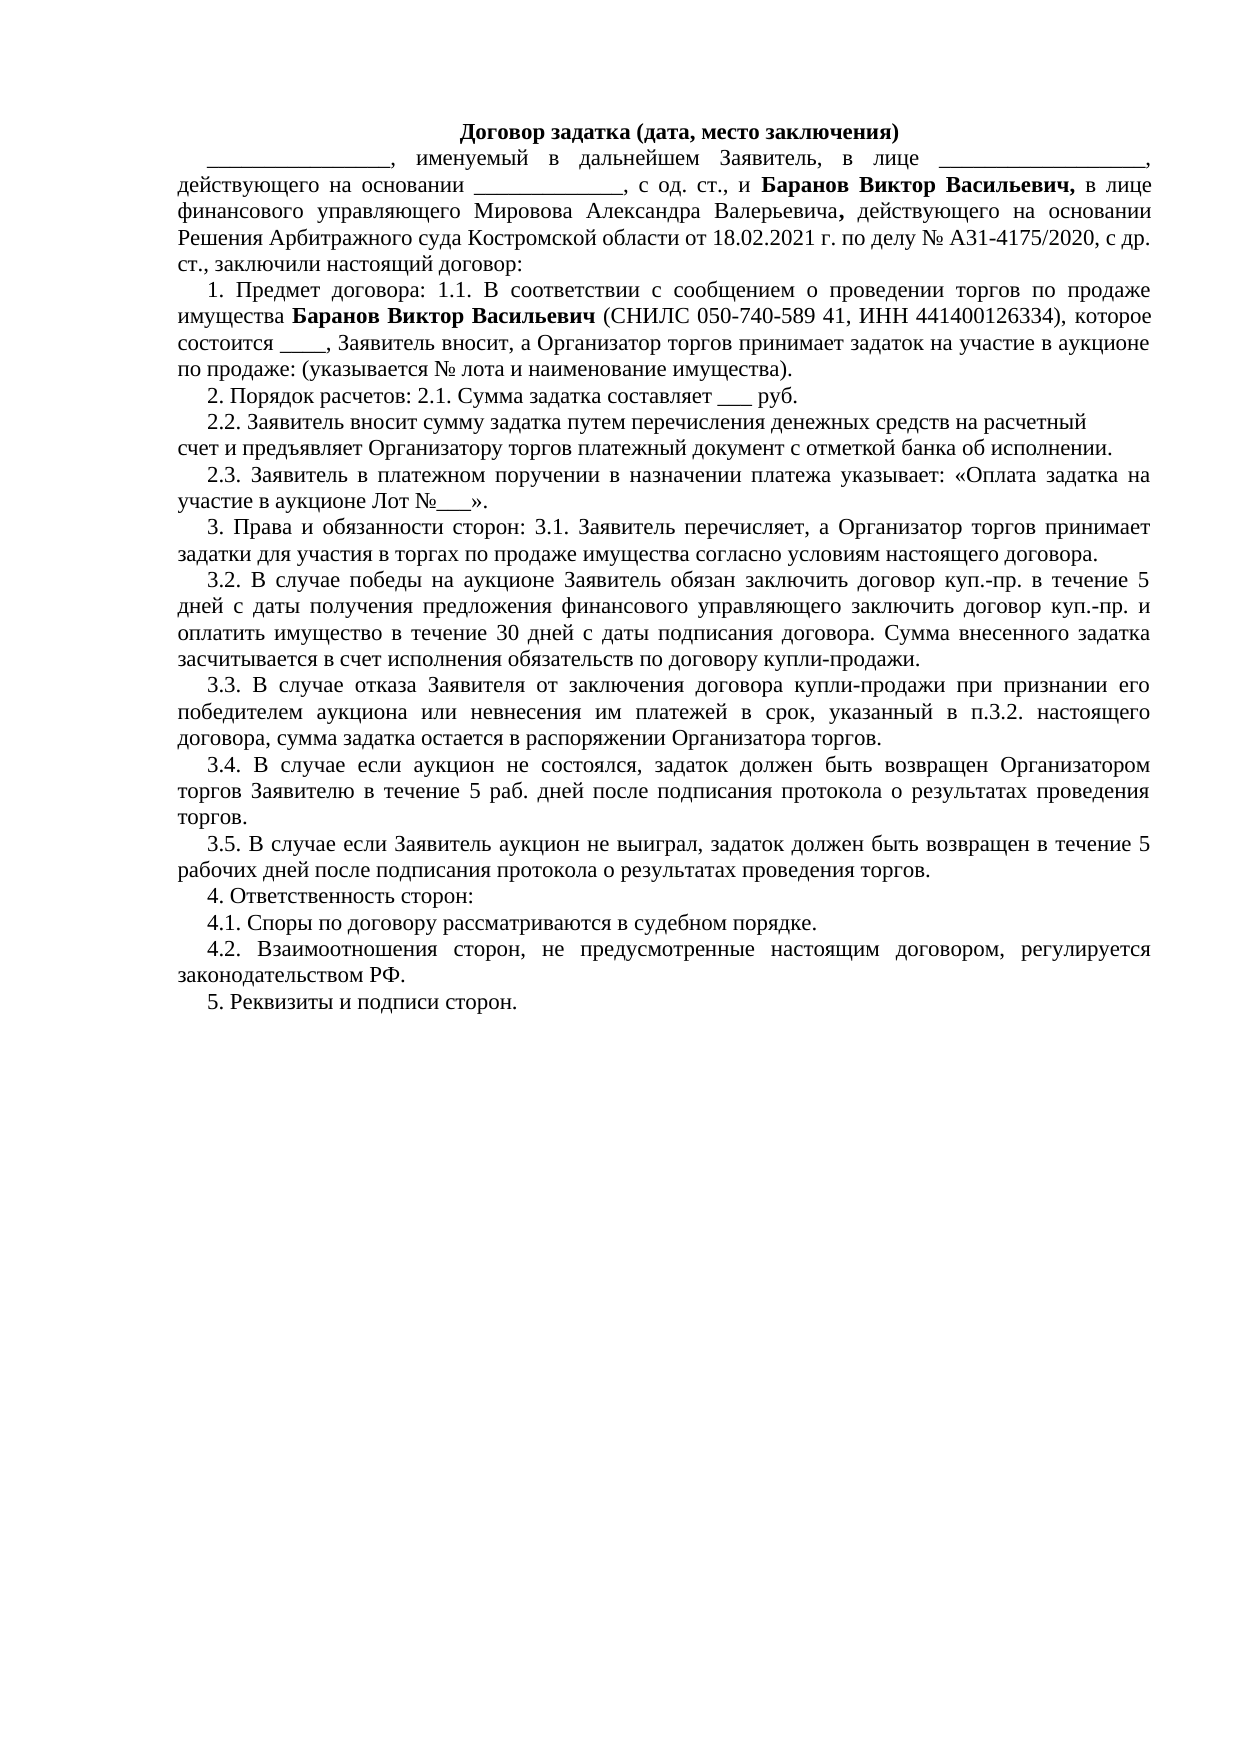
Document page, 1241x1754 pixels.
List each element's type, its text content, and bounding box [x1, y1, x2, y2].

text 2.2. Заявитель вносит сумму задатка путем перечисления денежных средств на расчетный счет и предъявляет Организатору торгов платежный документ с отметкой банка об исполнении. [177, 408, 1152, 461]
text 3.4. В случае если аукцион не состоялся, задаток должен быть возвращен Организатором торгов Заявителю в течение 5 раб. дней после подписания протокола о результатах проведения торгов. [177, 751, 1152, 830]
text 5. Реквизиты и подписи сторон. [177, 988, 1152, 1014]
text 3. Права и обязанности сторон: 3.1. Заявитель перечисляет, а Организатор торгов принимает задатки для участия в торгах по продаже имущества согласно условиям настоящего договора. [177, 513, 1152, 566]
text 1. Предмет договора: 1.1. В соответствии с сообщением о проведении торгов по продаже имущества Баранов Виктор Васильевич (СНИЛС 050-740-589 41, ИНН 441400126334), которое состоится ____, Заявитель вносит, а Организатор торгов принимает задаток на участие в аукционе по продаже: (указывается № лота и наименование имущества). [177, 276, 1152, 382]
text ________________, именуемый в дальнейшем Заявитель, в лице __________________, действующего на основании _____________, с од. ст., и Баранов Виктор Васильевич, в лице финансового управляющего Мировова Александра Валерьевича, действующего на основании Решения Арбитражного суда Костромской области от 18.02.2021 г. по делу № А31-4175/2020, с др. ст., заключили настоящий договор: [177, 144, 1152, 276]
text 4.1. Споры по договору рассматриваются в судебном порядке. [177, 909, 1152, 935]
text Договор задатка (дата, место заключения) [177, 118, 1152, 144]
text 4.2. Взаимоотношения сторон, не предусмотренные настоящим договором, регулируется законодательством РФ. [177, 935, 1152, 988]
text 4. Ответственность сторон: [177, 882, 1152, 909]
text 3.5. В случае если Заявитель аукцион не выиграл, задаток должен быть возвращен в течение 5 рабочих дней после подписания протокола о результатах проведения торгов. [177, 830, 1152, 882]
text 3.2. В случае победы на аукционе Заявитель обязан заключить договор куп.-пр. в течение 5 дней с даты получения предложения финансового управляющего заключить договор куп.-пр. и оплатить имущество в течение 30 дней с даты подписания договора. Сумма внесенного задатка засчитывается в счет исполнения обязательств по договору купли-продажи. [177, 566, 1152, 672]
text 2. Порядок расчетов: 2.1. Сумма задатка составляет ___ руб. [177, 382, 1152, 408]
text 3.3. В случае отказа Заявителя от заключения договора купли-продажи при признании его победителем аукциона или невнесения им платежей в срок, указанный в п.3.2. настоящего договора, сумма задатка остается в распоряжении Организатора торгов. [177, 672, 1152, 751]
text 2.3. Заявитель в платежном поручении в назначении платежа указывает: «Оплата задатка на участие в аукционе Лот №___». [177, 461, 1152, 513]
